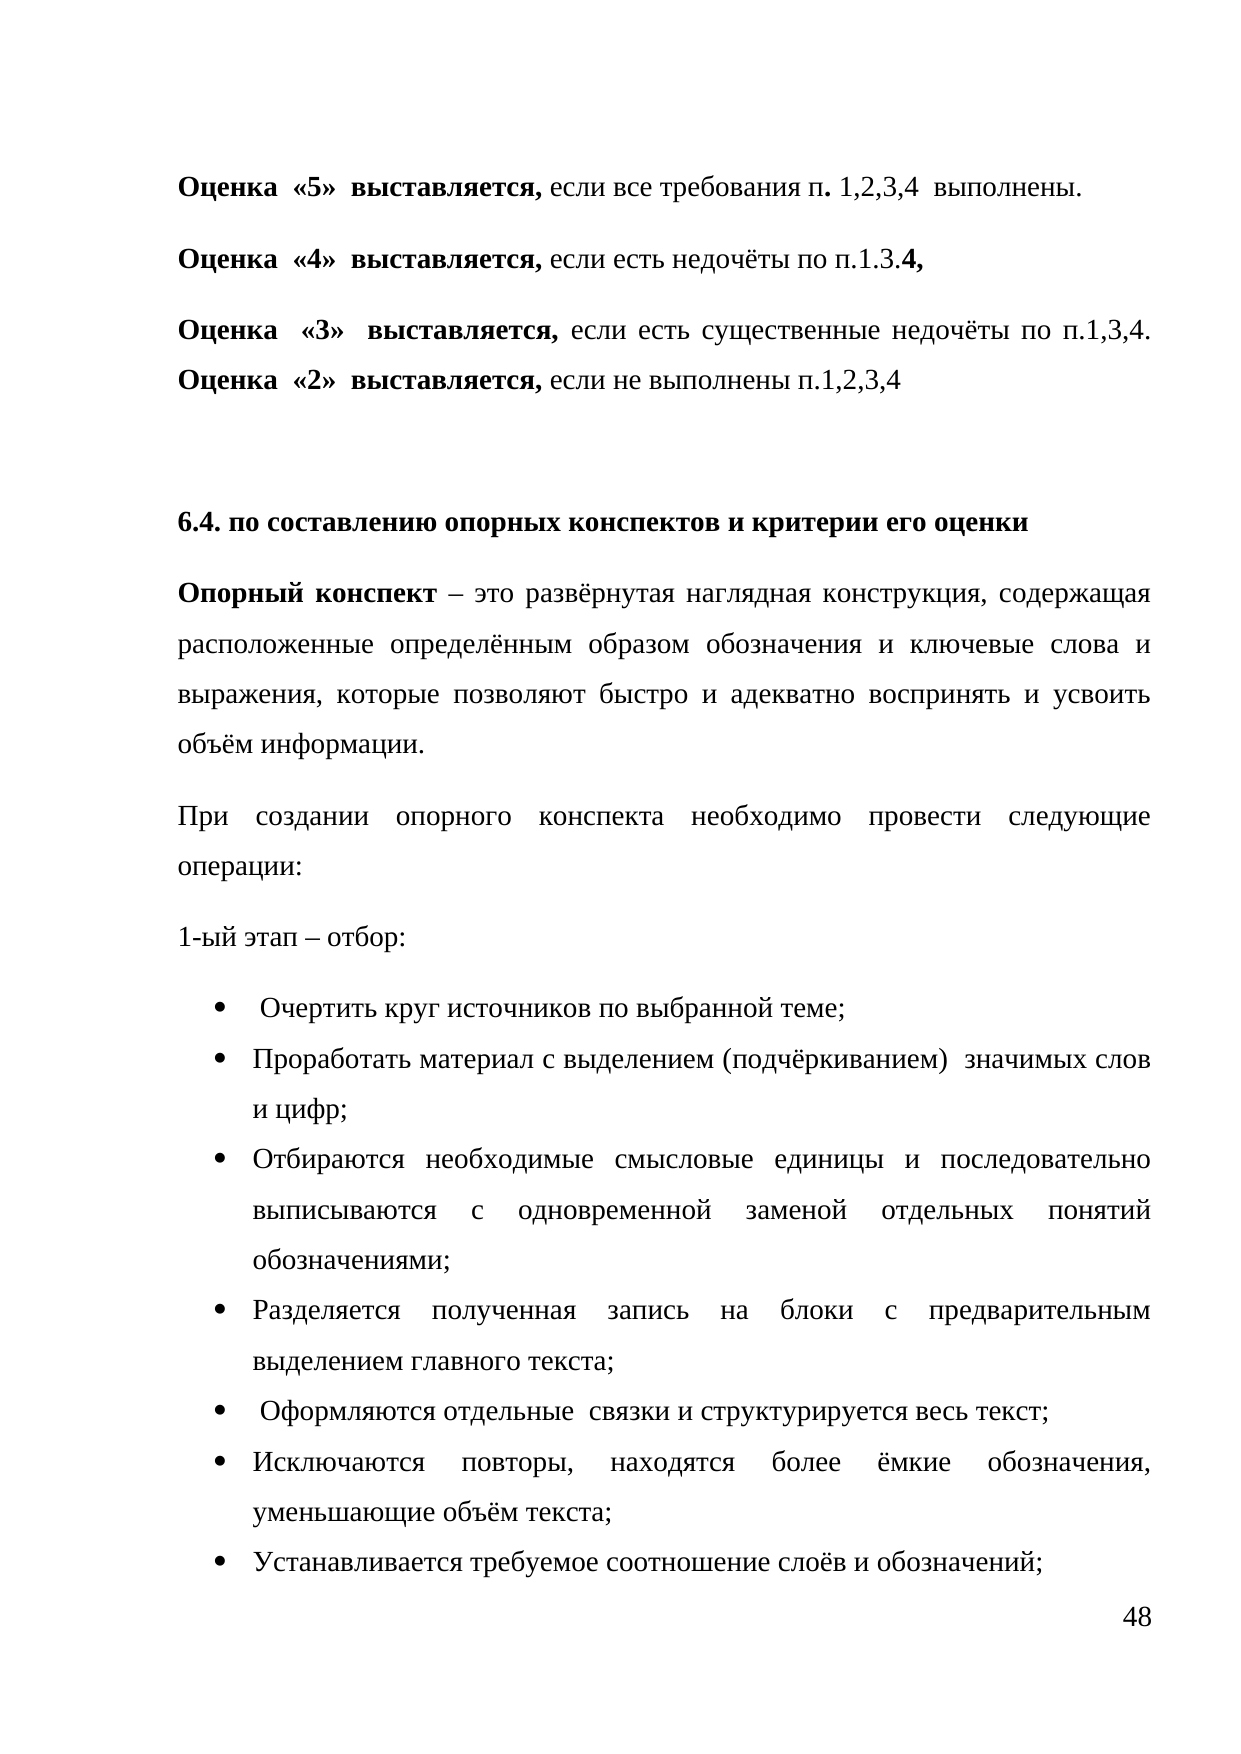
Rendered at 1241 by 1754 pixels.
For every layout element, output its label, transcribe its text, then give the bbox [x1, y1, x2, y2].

text Оценка «5» выставляется, если все требования п. 1,2,3,4 выполнены. [177, 169, 1152, 203]
text Оценка «4» выставляется, если есть недочёты по п.1.3.4, [177, 241, 1152, 274]
list Разделяется полученная запись на блоки с предварительным выделением главного текста; [215, 1292, 1152, 1376]
text 1-ый этап – отбор: [177, 919, 1152, 953]
text Опорный конспект – это развёрнутая наглядная конструкция, содержащая расположенные определённым образом обозначения и ключевые слова и выражения, которые позволяют быстро и адекватно воспринять и усвоить объём информации. [177, 576, 1152, 760]
text При создании опорного конспекта необходимо провести следующие операции: [177, 798, 1152, 882]
list Устанавливается требуемое соотношение слоёв и обозначений; [215, 1544, 1152, 1578]
text Оценка «3» выставляется, если есть существенные недочёты по п.1,3,4. Оценка «2» выставляется, если не выполнены п.1,2,3,4 [177, 312, 1152, 396]
list Отбираются необходимые смысловые единицы и последовательно выписываются с одновременной заменой отдельных понятий обозначениями; [215, 1141, 1152, 1276]
text 6.4. по составлению опорных конспектов и критерии его оценки [177, 504, 1152, 538]
list Очертить круг источников по выбранной теме; [215, 990, 1152, 1024]
list Исключаются повторы, находятся более ёмкие обозначения, уменьшающие объём текста; [215, 1444, 1152, 1528]
list Оформляются отдельные связки и структурируется весь текст; [215, 1393, 1152, 1427]
list Проработать материал с выделением (подчёркиванием) значимых слов и цифр; [215, 1041, 1152, 1125]
